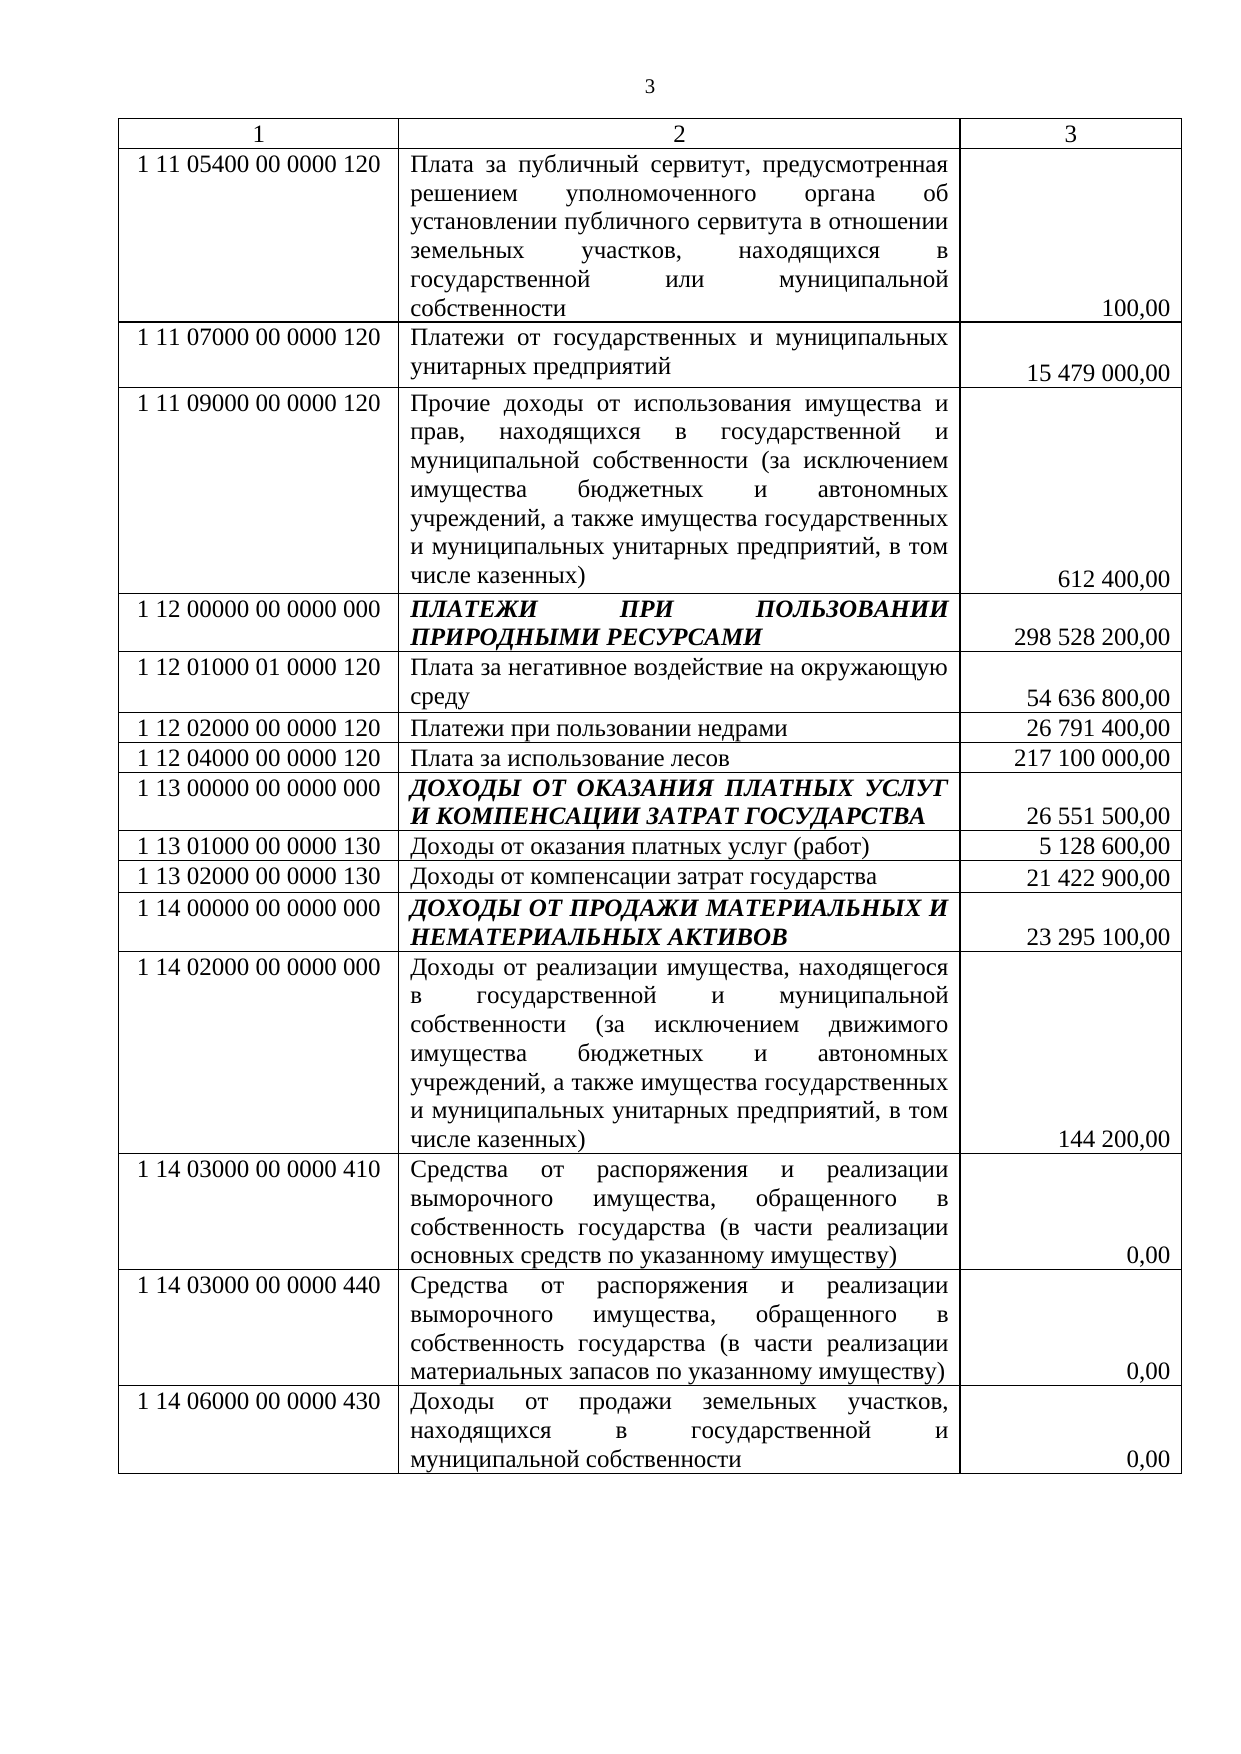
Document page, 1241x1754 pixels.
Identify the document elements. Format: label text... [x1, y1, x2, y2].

table_cell 0,00 [961, 1386, 1181, 1472]
table_cell 1 13 00000 00 0000 000 [119, 773, 398, 830]
table_cell Платежи при пользовании недрами [399, 713, 959, 742]
table_cell ДОХОДЫ ОТ ОКАЗАНИЯ ПЛАТНЫХ УСЛУГ И КОМПЕНСАЦИИ ЗАТРАТ ГОСУДАРСТВА [399, 773, 959, 830]
table_cell ПЛАТЕЖИ ПРИ ПОЛЬЗОВАНИИ ПРИРОДНЫМИ РЕСУРСАМИ [399, 594, 959, 651]
table_cell 217 100 000,00 [961, 743, 1181, 772]
table_cell 26 791 400,00 [961, 713, 1181, 742]
table_cell 1 14 03000 00 0000 410 [119, 1154, 398, 1269]
table_header 3 [961, 119, 1181, 148]
table_cell 1 14 00000 00 0000 000 [119, 893, 398, 951]
table_cell 26 551 500,00 [961, 773, 1181, 830]
table_cell ДОХОДЫ ОТ ПРОДАЖИ МАТЕРИАЛЬНЫХ И НЕМАТЕРИАЛЬНЫХ АКТИВОВ [399, 893, 959, 951]
table_cell Доходы от оказания платных услуг (работ) [399, 831, 959, 860]
table_cell Плата за публичный сервитут, предусмотренная решением уполномоченного органа об установлении публичного сервитута в отношении земельных участков, находящихся в государственной или муниципальной собственности [399, 149, 959, 321]
table_cell 5 128 600,00 [961, 831, 1181, 860]
table_cell 15 479 000,00 [961, 323, 1181, 387]
table_cell Доходы от реализации имущества, находящегося в государственной и муниципальной собственности (за исключением движимого имущества бюджетных и автономных учреждений, а также имущества государственных и муниципальных унитарных предприятий, в том числе казенных) [399, 952, 959, 1153]
table_cell 23 295 100,00 [961, 893, 1181, 951]
table_header 2 [399, 119, 959, 148]
table_cell 1 12 01000 01 0000 120 [119, 652, 398, 712]
table_cell 1 11 07000 00 0000 120 [119, 323, 398, 387]
table_cell Средства от распоряжения и реализации выморочного имущества, обращенного в собственность государства (в части реализации материальных запасов по указанному имуществу) [399, 1270, 959, 1385]
table_cell 21 422 900,00 [961, 861, 1181, 892]
table_cell 1 11 09000 00 0000 120 [119, 388, 398, 593]
table_cell 54 636 800,00 [961, 652, 1181, 712]
table_cell Прочие доходы от использования имущества и прав, находящихся в государственной и муниципальной собственности (за исключением имущества бюджетных и автономных учреждений, а также имущества государственных и муниципальных унитарных предприятий, в том числе казенных) [399, 388, 959, 593]
table_cell Доходы от компенсации затрат государства [399, 861, 959, 892]
table_cell 612 400,00 [961, 388, 1181, 593]
table_cell 1 12 02000 00 0000 120 [119, 713, 398, 742]
table_cell 1 14 06000 00 0000 430 [119, 1386, 398, 1472]
table_cell 1 11 05400 00 0000 120 [119, 149, 398, 321]
table_cell Плата за негативное воздействие на окружающую среду [399, 652, 959, 712]
table_cell 1 13 02000 00 0000 130 [119, 861, 398, 892]
table_cell 144 200,00 [961, 952, 1181, 1153]
table_cell 1 14 02000 00 0000 000 [119, 952, 398, 1153]
table_cell Доходы от продажи земельных участков, находящихся в государственной и муниципальной собственности [399, 1386, 959, 1472]
table_cell 298 528 200,00 [961, 594, 1181, 651]
table_header 1 [119, 119, 398, 148]
table_cell 0,00 [961, 1154, 1181, 1269]
table_cell 1 12 04000 00 0000 120 [119, 743, 398, 772]
table_cell 1 13 01000 00 0000 130 [119, 831, 398, 860]
table_cell 1 14 03000 00 0000 440 [119, 1270, 398, 1385]
table_cell Средства от распоряжения и реализации выморочного имущества, обращенного в собственность государства (в части реализации основных средств по указанному имуществу) [399, 1154, 959, 1269]
table_cell Платежи от государственных и муниципальных унитарных предприятий [399, 323, 959, 387]
table_cell Плата за использование лесов [399, 743, 959, 772]
table_cell 1 12 00000 00 0000 000 [119, 594, 398, 651]
table_cell 100,00 [961, 149, 1181, 321]
table_cell 0,00 [961, 1270, 1181, 1385]
